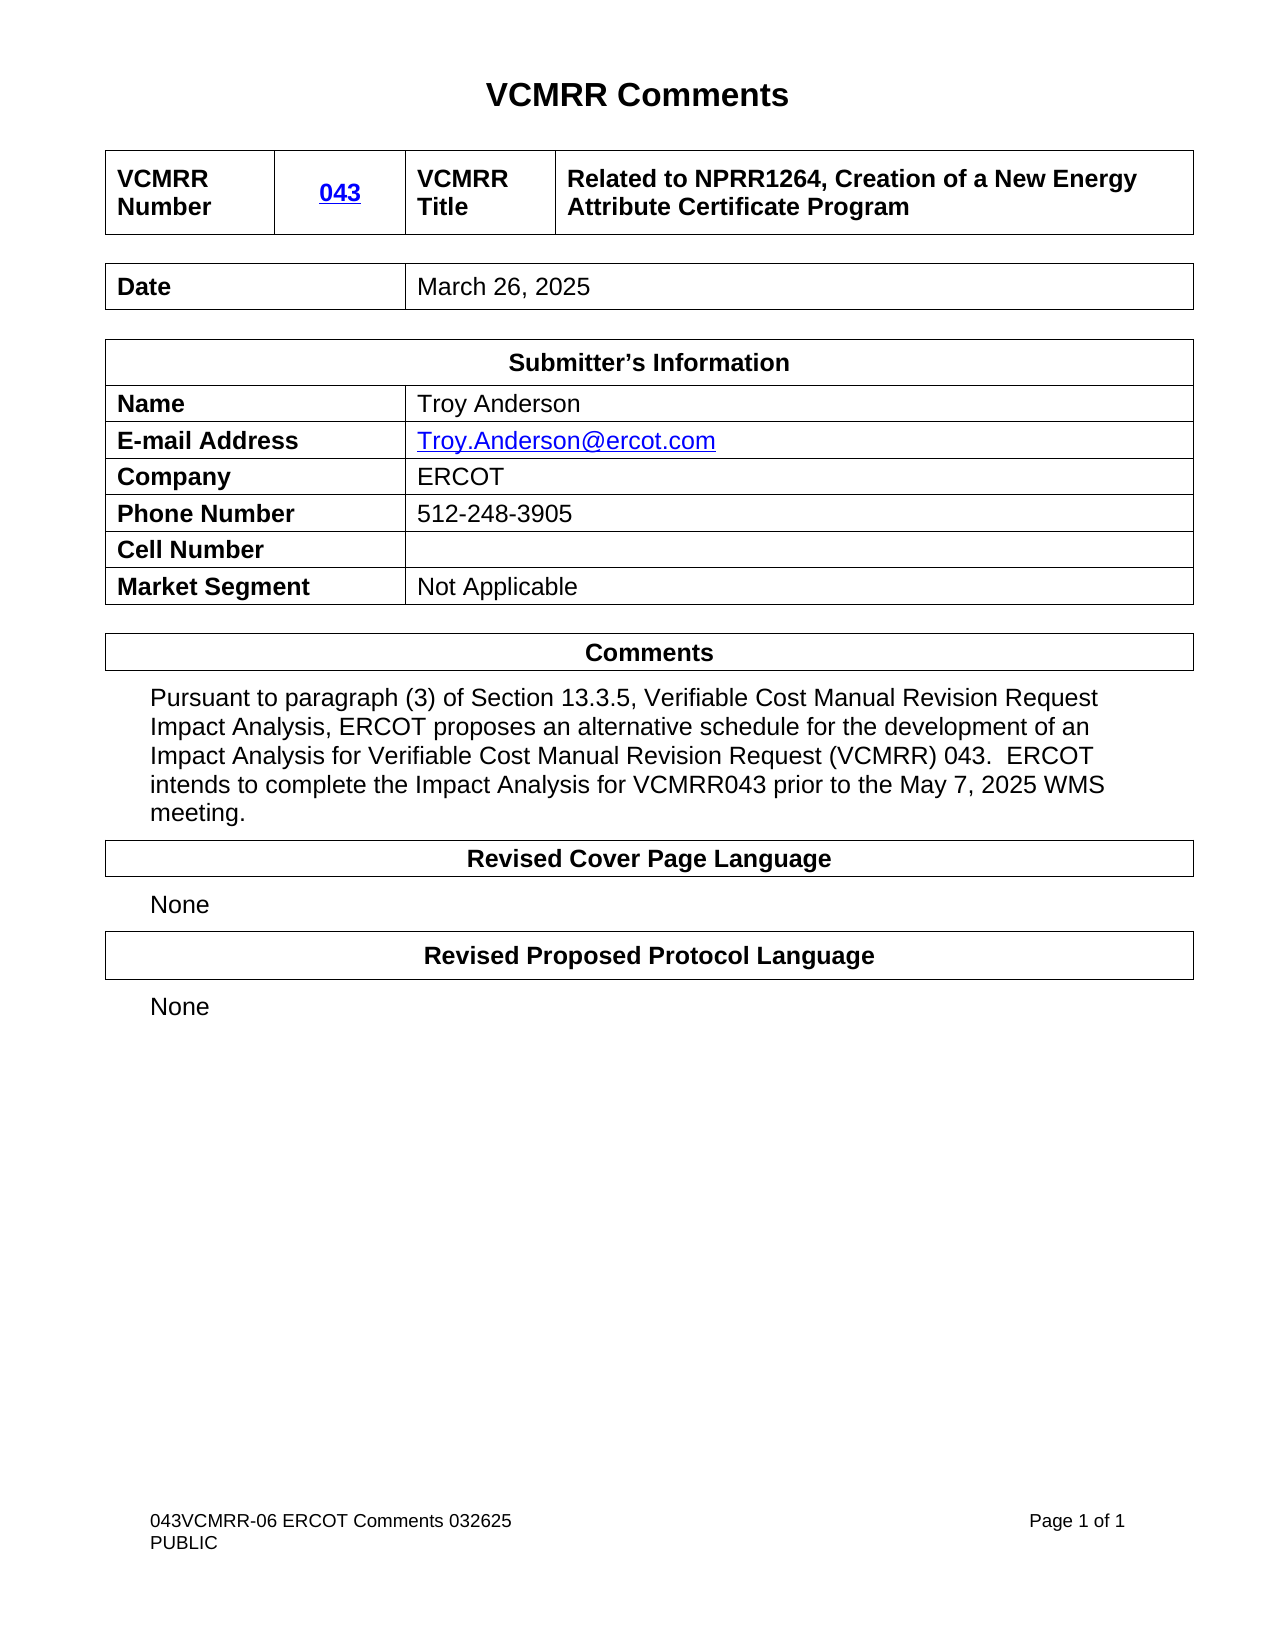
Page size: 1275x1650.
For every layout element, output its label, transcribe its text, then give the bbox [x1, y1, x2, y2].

table_cell [406, 532, 1193, 567]
table_cell ERCOT [406, 459, 1193, 494]
table_cell 512-248-3905 [406, 495, 1193, 531]
text None [150, 992, 1125, 1021]
table_cell Troy.Anderson@ercot.com [406, 422, 1193, 458]
text None [150, 889, 1125, 918]
table_header Submitter’s Information [106, 340, 1193, 385]
table_header Revised Cover Page Language [106, 841, 1193, 876]
table_header Comments [106, 634, 1193, 670]
table_header Revised Proposed Protocol Language [106, 932, 1193, 978]
table_cell Name [106, 386, 405, 421]
table_cell Cell Number [106, 532, 405, 567]
table_header VCMRR Title [406, 151, 555, 233]
text Pursuant to paragraph (3) of Section 13.3.5, Verifiable Cost Manual Revision Request Impact Analysis, ERCOT proposes an alternative schedule for the development of an Impact Analysis for Verifiable Cost Manual Revision Request (VCMRR) 043. ERCOT intends to complete the Impact Analysis for VCMRR043 prior to the May 7, 2025 WMS meeting. [150, 683, 1125, 827]
table_cell Market Segment [106, 568, 405, 603]
table_header March 26, 2025 [406, 264, 1193, 309]
table_cell Not Applicable [406, 568, 1193, 603]
table_cell Troy Anderson [406, 386, 1193, 421]
table_cell Company [106, 459, 405, 494]
table_cell E-mail Address [106, 422, 405, 458]
table_header VCMRR Number [106, 151, 274, 233]
table_cell Phone Number [106, 495, 405, 531]
table_header Date [106, 264, 405, 309]
table_header 043 [275, 151, 405, 233]
table_header Related to NPRR1264, Creation of a New Energy Attribute Certificate Program [556, 151, 1193, 233]
